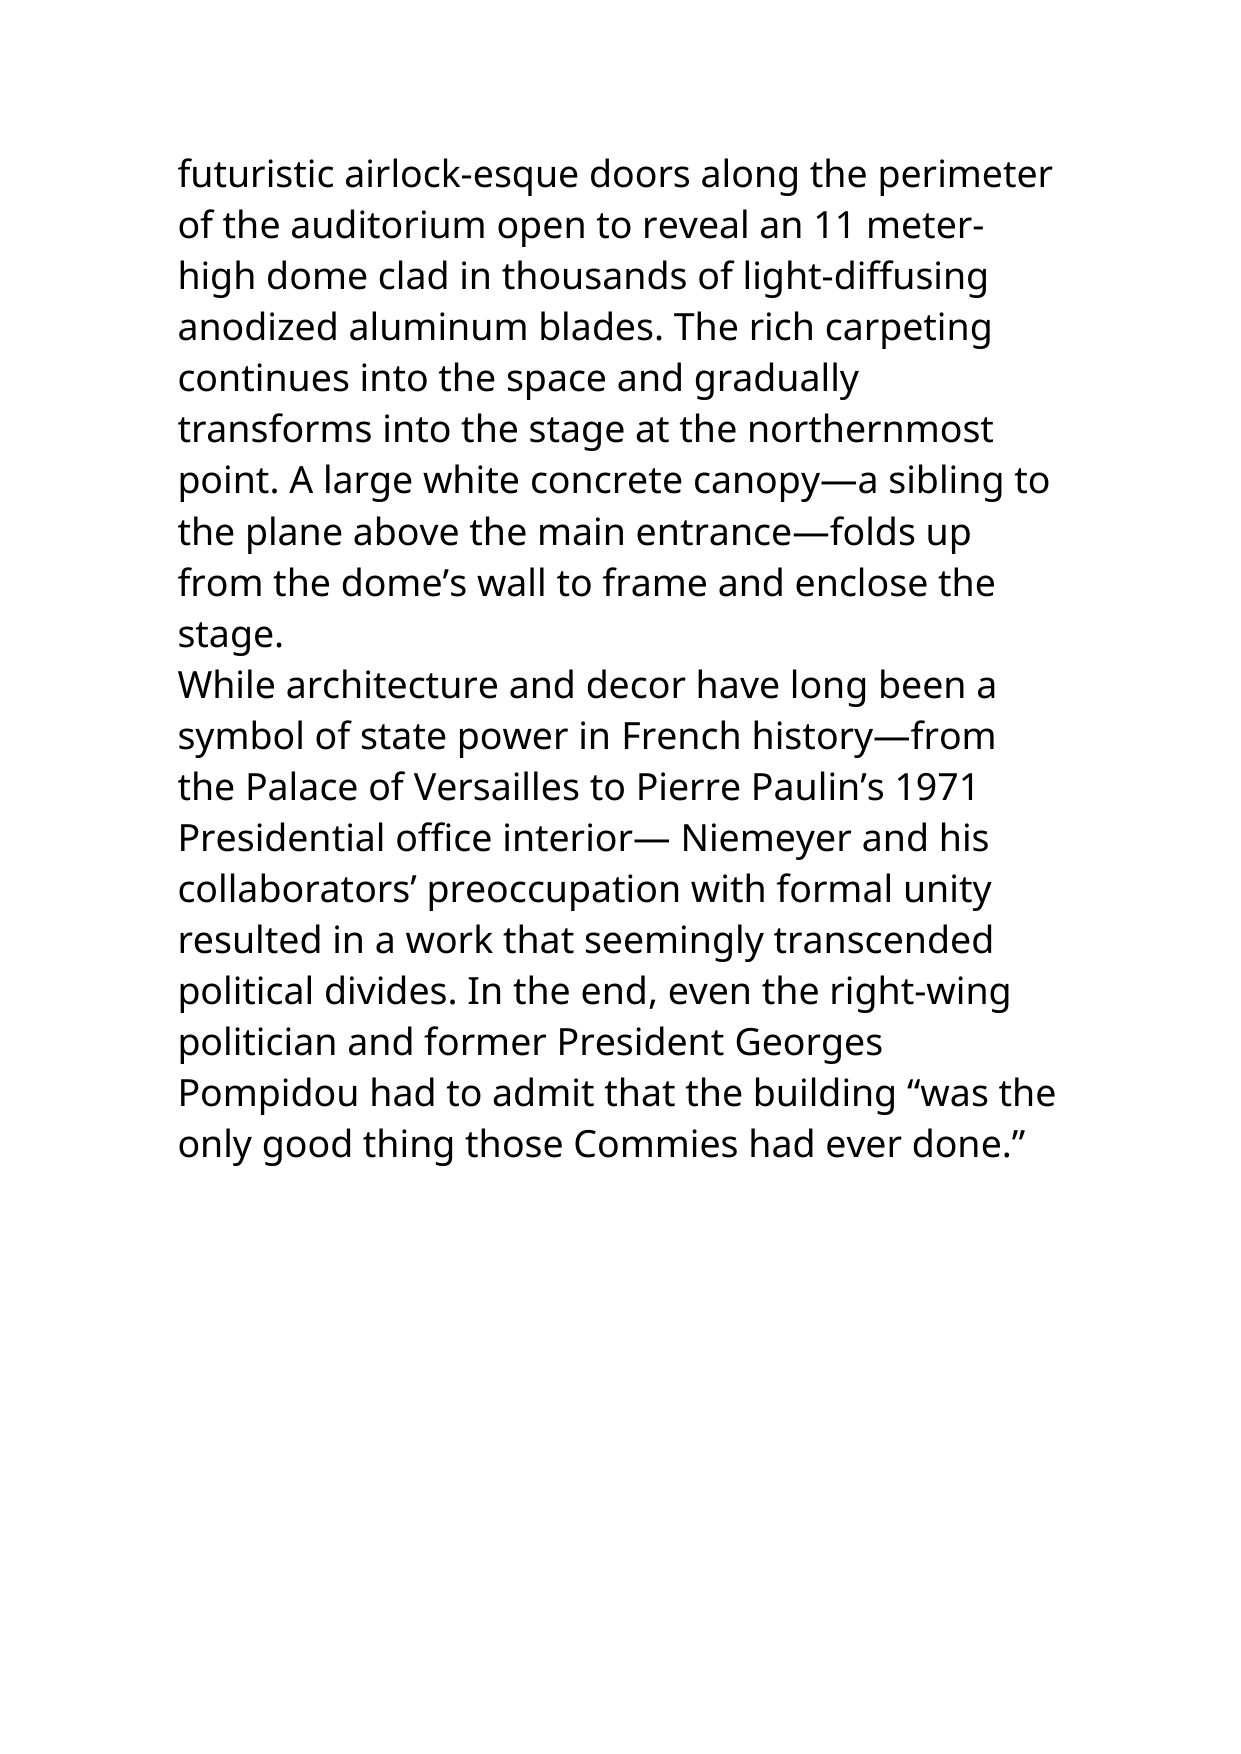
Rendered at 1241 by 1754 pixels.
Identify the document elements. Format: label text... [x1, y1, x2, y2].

text While architecture and decor have long been a symbol of state power in French history—from the Palace of Versailles to Pierre Paulin’s 1971 Presidential office interior— Niemeyer and his collaborators’ preoccupation with formal unity resulted in a work that seemingly transcended political divides. In the end, even the right-wing politician and former President Georges Pompidou had to admit that the building “was the only good thing those Commies had ever done.” [177, 658, 1063, 1168]
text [177, 148, 1063, 658]
